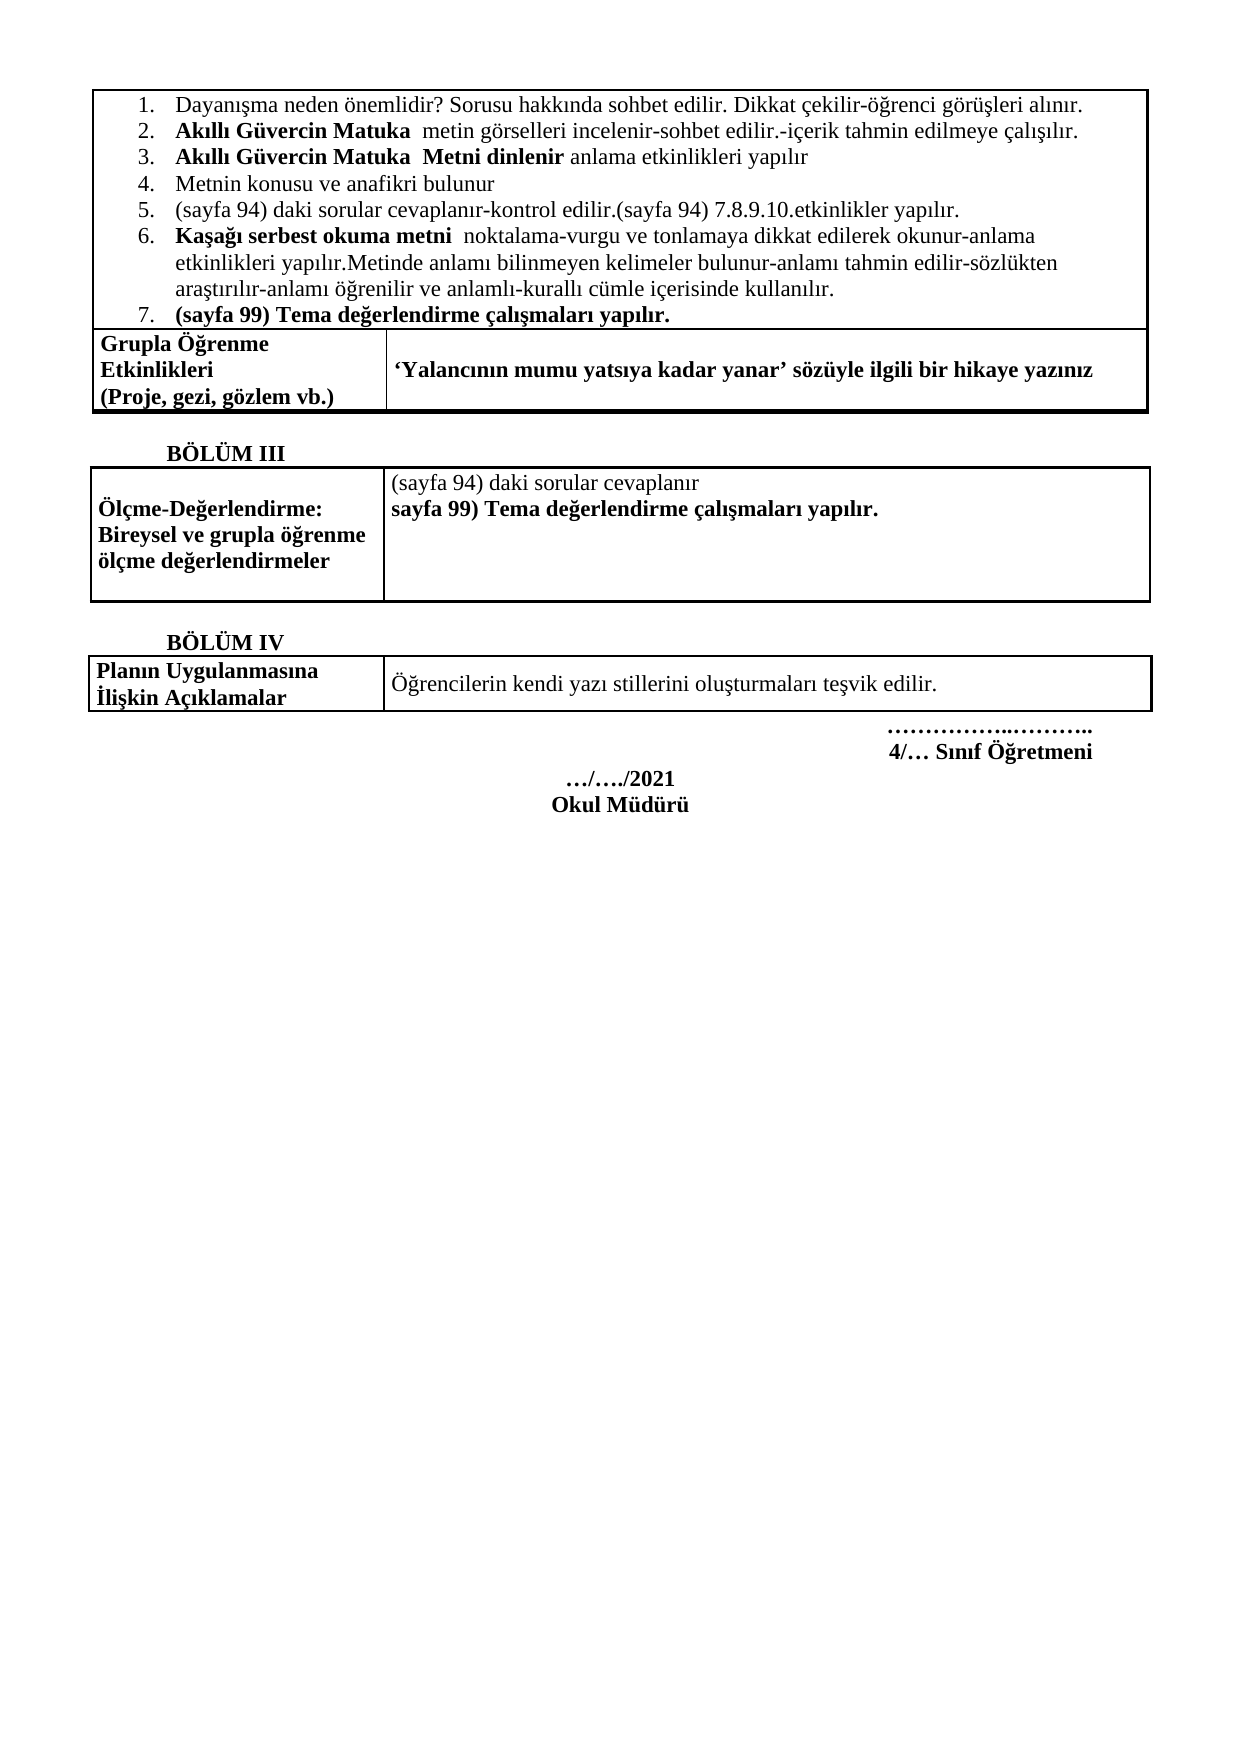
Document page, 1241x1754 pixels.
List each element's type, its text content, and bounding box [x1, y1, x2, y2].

table_header Öğrencilerin kendi yazı stillerini oluşturmaları teşvik edilir. [385, 657, 1150, 710]
table_cell ‘Yalancının mumu yatsıya kadar yanar’ sözüyle ilgili bir hikaye yazınız [387, 330, 1146, 409]
table_cell Grupla Öğrenme Etkinlikleri (Proje, gezi, gözlem vb.) [94, 330, 386, 409]
text …/…./2021 [148, 765, 1092, 791]
table_header Ölçme-Değerlendirme: Bireysel ve grupla öğrenme ölçme değerlendirmeler [92, 469, 383, 600]
table_header Planın Uygulanmasına İlişkin Açıklamalar [90, 657, 383, 710]
text 4/… Sınıf Öğretmeni [148, 738, 1092, 765]
text Okul Müdürü [148, 791, 1092, 817]
table_header (sayfa 94) daki sorular cevaplanır sayfa 99) Tema değerlendirme çalışmaları yapılır. [385, 469, 1149, 600]
subtitle BÖLÜM IV [148, 629, 1092, 655]
text ……………..……….. [148, 712, 1092, 738]
subtitle BÖLÜM III [148, 440, 1092, 466]
table_cell Dayanışma neden önemlidir? Sorusu hakkında sohbet edilir. Dikkat çekilir-öğrenci görüşleri alınır. Akıllı Güvercin Matuka metin görselleri incelenir-sohbet edilir.-içerik tahmin edilmeye çalışılır. Akıllı Güvercin Matuka Metni dinlenir anlama etkinlikleri yapılır Metnin konusu ve anafikri bulunur (sayfa 94) daki sorular cevaplanır-kontrol edilir.(sayfa 94) 7.8.9.10.etkinlikler yapılır. Kaşağı serbest okuma metni noktalama-vurgu ve tonlamaya dikkat edilerek okunur-anlama etkinlikleri yapılır.Metinde anlamı bilinmeyen kelimeler bulunur-anlamı tahmin edilir-sözlükten araştırılır-anlamı öğrenilir ve anlamlı-kurallı cümle içerisinde kullanılır. (sayfa 99) Tema değerlendirme çalışmaları yapılır. [94, 91, 1146, 328]
